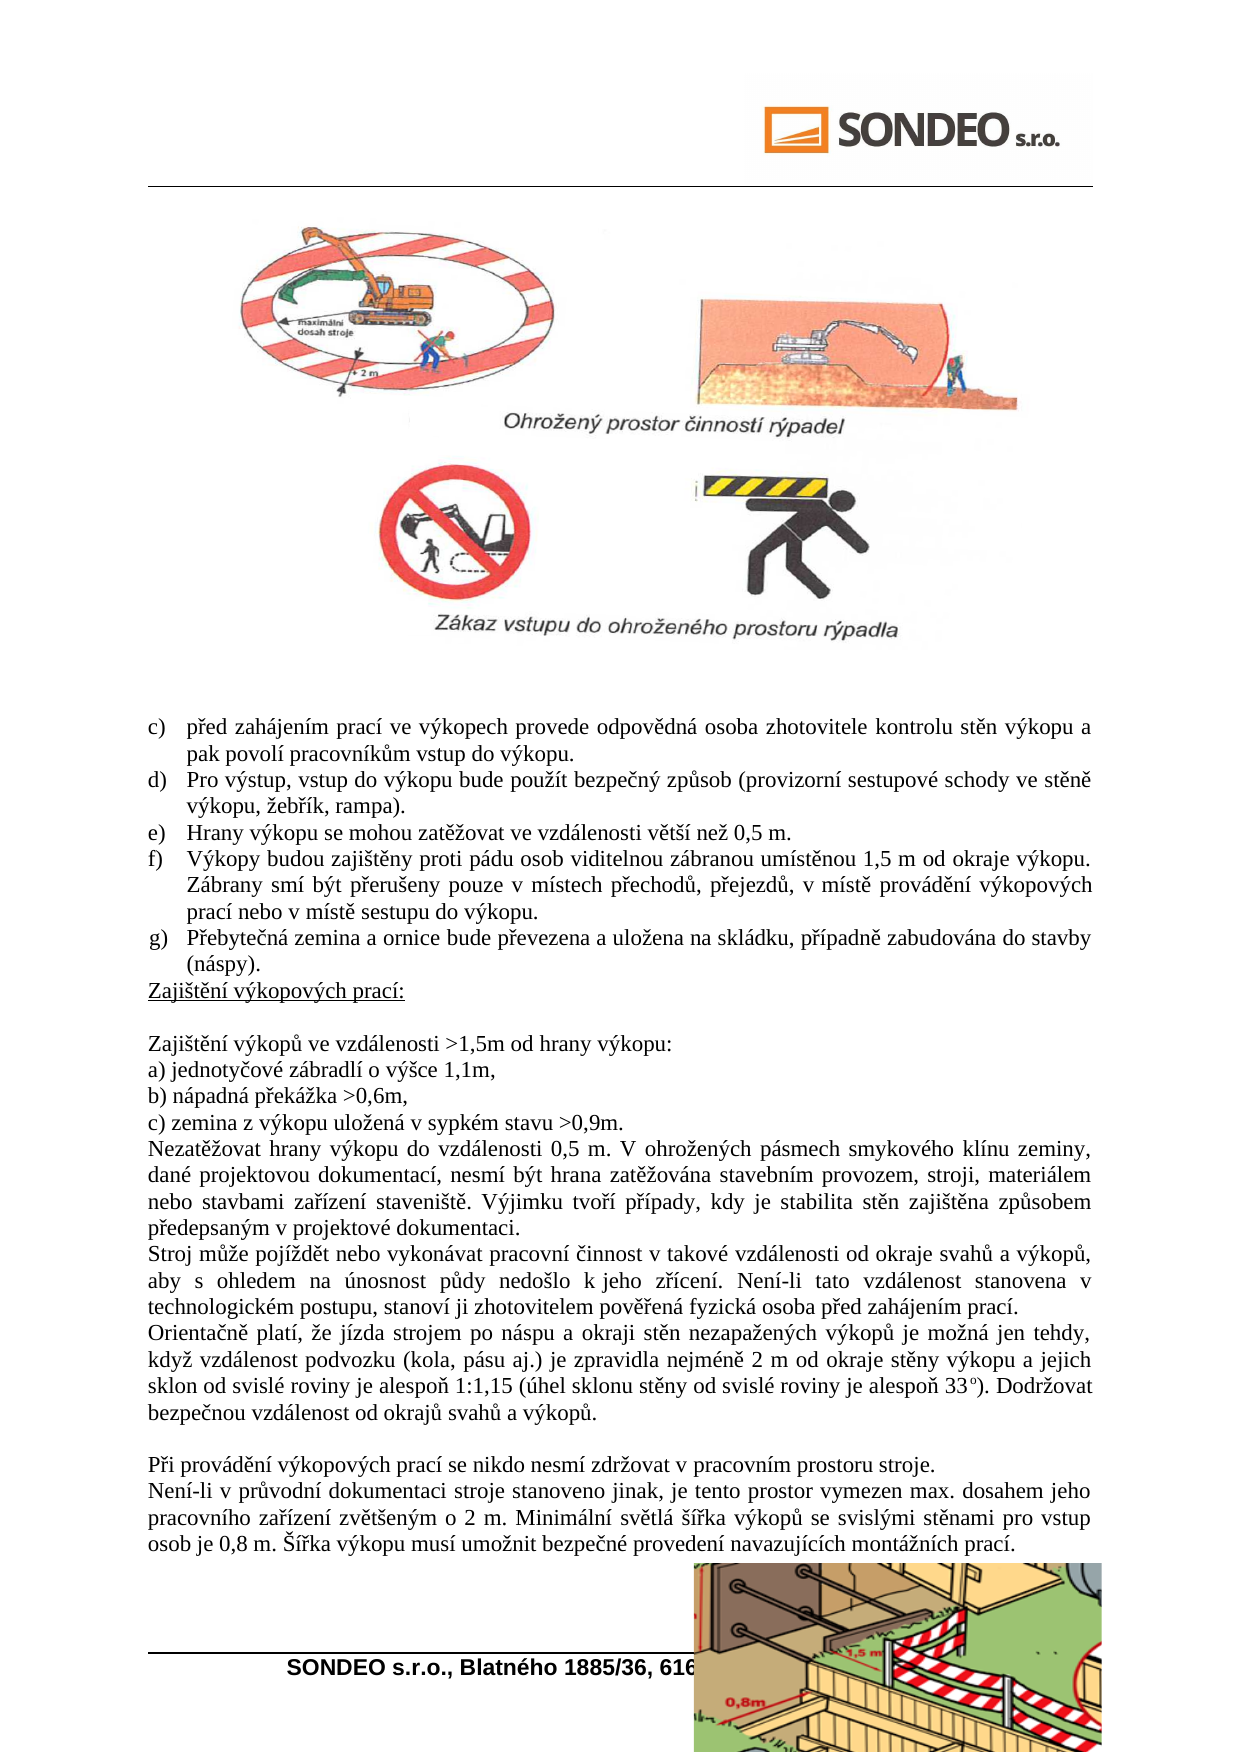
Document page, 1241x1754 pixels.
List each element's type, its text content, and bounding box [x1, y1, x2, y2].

text Zajištění výkopových prací: [148, 977, 1093, 1003]
list Pro výstup, vstup do výkopu bude použít bezpečný způsob (provizorní sestupové schody ve stěně výkopu, žebřík, rampa). [148, 766, 1093, 819]
text Nezatěžovat hrany výkopu do vzdálenosti 0,5 m. V ohrožených pásmech smykového klínu zeminy, dané projektovou dokumentací, nesmí být hrana zatěžována stavebním provozem, stroji, materiálem nebo stavbami zařízení staveniště. Výjimku tvoří případy, kdy je stabilita stěn zajištěna způsobem předepsaným v projektové dokumentaci. [148, 1135, 1093, 1240]
text Zajištění výkopů ve vzdálenosti >1,5m od hrany výkopu: [148, 1029, 1093, 1056]
list Přebytečná zemina a ornice bude převezena a uložena na skládku, případně zabudována do stavby (náspy). [149, 924, 1093, 977]
picture [744, 73, 1093, 184]
picture [207, 215, 1033, 650]
list před zahájením prací ve výkopech provede odpovědná osoba zhotovitele kontrolu stěn výkopu a pak povolí pracovníkům vstup do výkopu. [148, 713, 1093, 766]
text Stroj může pojíždět nebo vykonávat pracovní činnost v takové vzdálenosti od okraje svahů a výkopů, aby s ohledem na únosnost půdy nedošlo k jeho zřícení. Není-li tato vzdálenost stanovena v technologickém postupu, stanoví ji zhotovitelem pověřená fyzická osoba před zahájením prací. [148, 1240, 1093, 1319]
text a) jednotyčové zábradlí o výšce 1,1m, [148, 1056, 1093, 1082]
text Při provádění výkopových prací se nikdo nesmí zdržovat v pracovním prostoru stroje. [148, 1451, 1093, 1478]
text c) zemina z výkopu uložená v sypkém stavu >0,9m. [148, 1109, 1093, 1135]
list Výkopy budou zajištěny proti pádu osob viditelnou zábranou umístěnou 1,5 m od okraje výkopu. Zábrany smí být přerušeny pouze v místech přechodů, přejezdů, v místě provádění výkopových prací nebo v místě sestupu do výkopu. [148, 845, 1093, 924]
text Není-li v průvodní dokumentaci stroje stanoveno jinak, je tento prostor vymezen max. dosahem jeho pracovního zařízení zvětšeným o 2 m. Minimální světlá šířka výkopů se svislými stěnami pro vstup osob je 0,8 m. Šířka výkopu musí umožnit bezpečné provedení navazujících montážních prací. [148, 1478, 1093, 1557]
text b) nápadná překážka >0,6m, [148, 1082, 1093, 1109]
list Hrany výkopu se mohou zatěžovat ve vzdálenosti větší než 0,5 m. [148, 819, 1093, 845]
text Orientačně platí, že jízda strojem po náspu a okraji stěn nezapažených výkopů je možná jen tehdy, když vzdálenost podvozku (kola, pásu aj.) je zpravidla nejméně 2 m od okraje stěny výkopu a jejich sklon od svislé roviny je alespoň 1:1,15 (úhel sklonu stěny od svislé roviny je alespoň 33o). Dodržovat bezpečnou vzdálenost od okrajů svahů a výkopů. [148, 1319, 1093, 1425]
